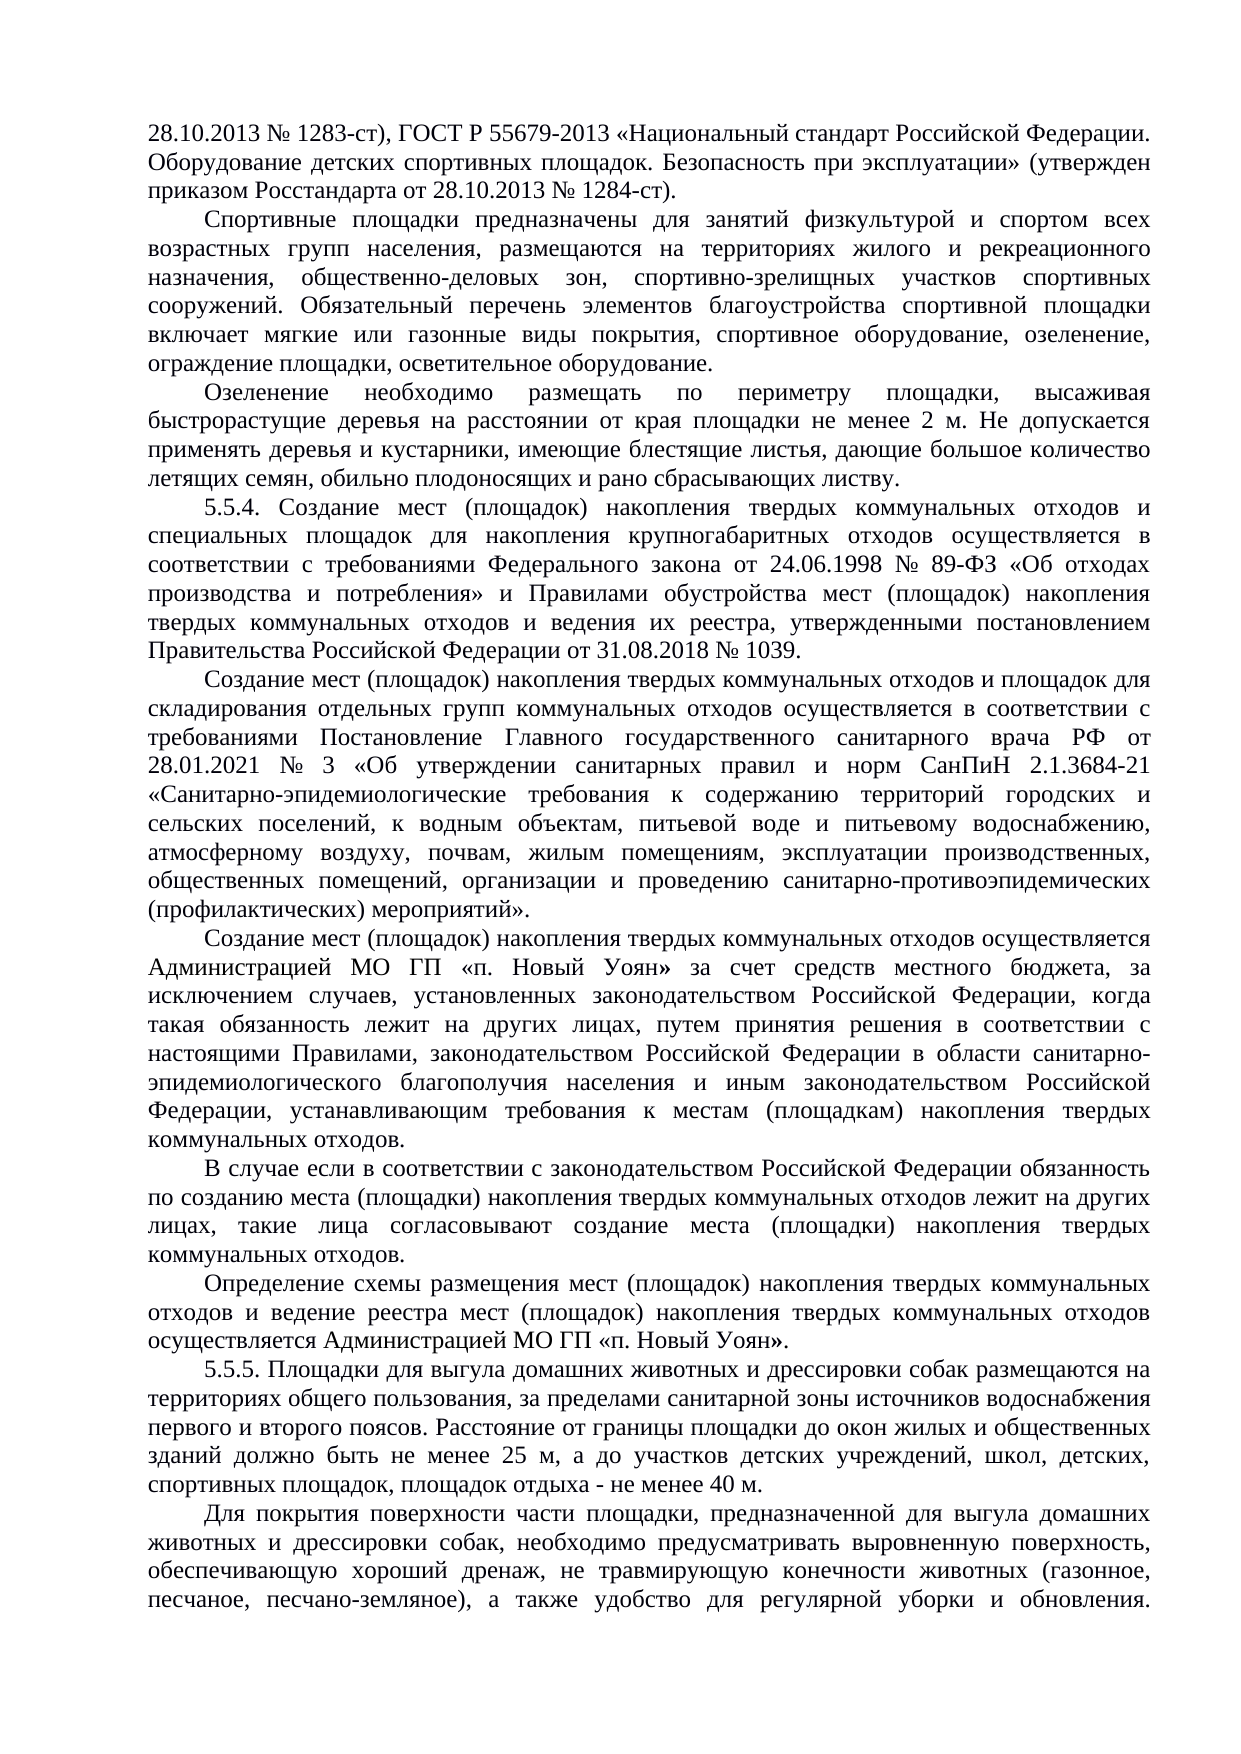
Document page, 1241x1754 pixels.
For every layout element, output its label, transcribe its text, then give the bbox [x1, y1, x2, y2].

text Создание мест (площадок) накопления твердых коммунальных отходов осуществляется Администрацией МО ГП «п. Новый Уоян» за счет средств местного бюджета, за исключением случаев, установленных законодательством Российской Федерации, когда такая обязанность лежит на других лицах, путем принятия решения в соответствии с настоящими Правилами, законодательством Российской Федерации в области санитарно-эпидемиологического благополучия населения и иным законодательством Российской Федерации, устанавливающим требования к местам (площадкам) накопления твердых коммунальных отходов. [148, 923, 1152, 1153]
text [148, 118, 1152, 204]
text Озеленение необходимо размещать по периметру площадки, высаживая быстрорастущие деревья на расстоянии от края площадки не менее 2 м. Не допускается применять деревья и кустарники, имеющие блестящие листья, дающие большое количество летящих семян, обильно плодоносящих и рано сбрасывающих листву. [148, 377, 1152, 492]
text 5.5.5. Площадки для выгула домашних животных и дрессировки собак размещаются на территориях общего пользования, за пределами санитарной зоны источников водоснабжения первого и второго поясов. Расстояние от границы площадки до окон жилых и общественных зданий должно быть не менее 25 м, а до участков детских учреждений, школ, детских, спортивных площадок, площадок отдыха - не менее 40 м. [148, 1354, 1152, 1498]
text Спортивные площадки предназначены для занятий физкультурой и спортом всех возрастных групп населения, размещаются на территориях жилого и рекреационного назначения, общественно-деловых зон, спортивно-зрелищных участков спортивных сооружений. Обязательный перечень элементов благоустройства спортивной площадки включает мягкие или газонные виды покрытия, спортивное оборудование, озеленение, ограждение площадки, осветительное оборудование. [148, 204, 1152, 377]
text Создание мест (площадок) накопления твердых коммунальных отходов и площадок для складирования отдельных групп коммунальных отходов осуществляется в соответствии с требованиями Постановление Главного государственного санитарного врача РФ от 28.01.2021 № 3 «Об утверждении санитарных правил и норм СанПиН 2.1.3684-21 «Санитарно-эпидемиологические требования к содержанию территорий городских и сельских поселений, к водным объектам, питьевой воде и питьевому водоснабжению, атмосферному воздуху, почвам, жилым помещениям, эксплуатации производственных, общественных помещений, организации и проведению санитарно-противоэпидемических (профилактических) мероприятий». [148, 664, 1152, 923]
text В случае если в соответствии с законодательством Российской Федерации обязанность по созданию места (площадки) накопления твердых коммунальных отходов лежит на других лицах, такие лица согласовывают создание места (площадки) накопления твердых коммунальных отходов. [148, 1153, 1152, 1268]
text Определение схемы размещения мест (площадок) накопления твердых коммунальных отходов и ведение реестра мест (площадок) накопления твердых коммунальных отходов осуществляется Администрацией МО ГП «п. Новый Уоян». [148, 1268, 1152, 1354]
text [148, 1498, 1152, 1613]
text 5.5.4. Создание мест (площадок) накопления твердых коммунальных отходов и специальных площадок для накопления крупногабаритных отходов осуществляется в соответствии с требованиями Федерального закона от 24.06.1998 № 89-ФЗ «Об отходах производства и потребления» и Правилами обустройства мест (площадок) накопления твердых коммунальных отходов и ведения их реестра, утвержденными постановлением Правительства Российской Федерации от 31.08.2018 № 1039. [148, 492, 1152, 664]
